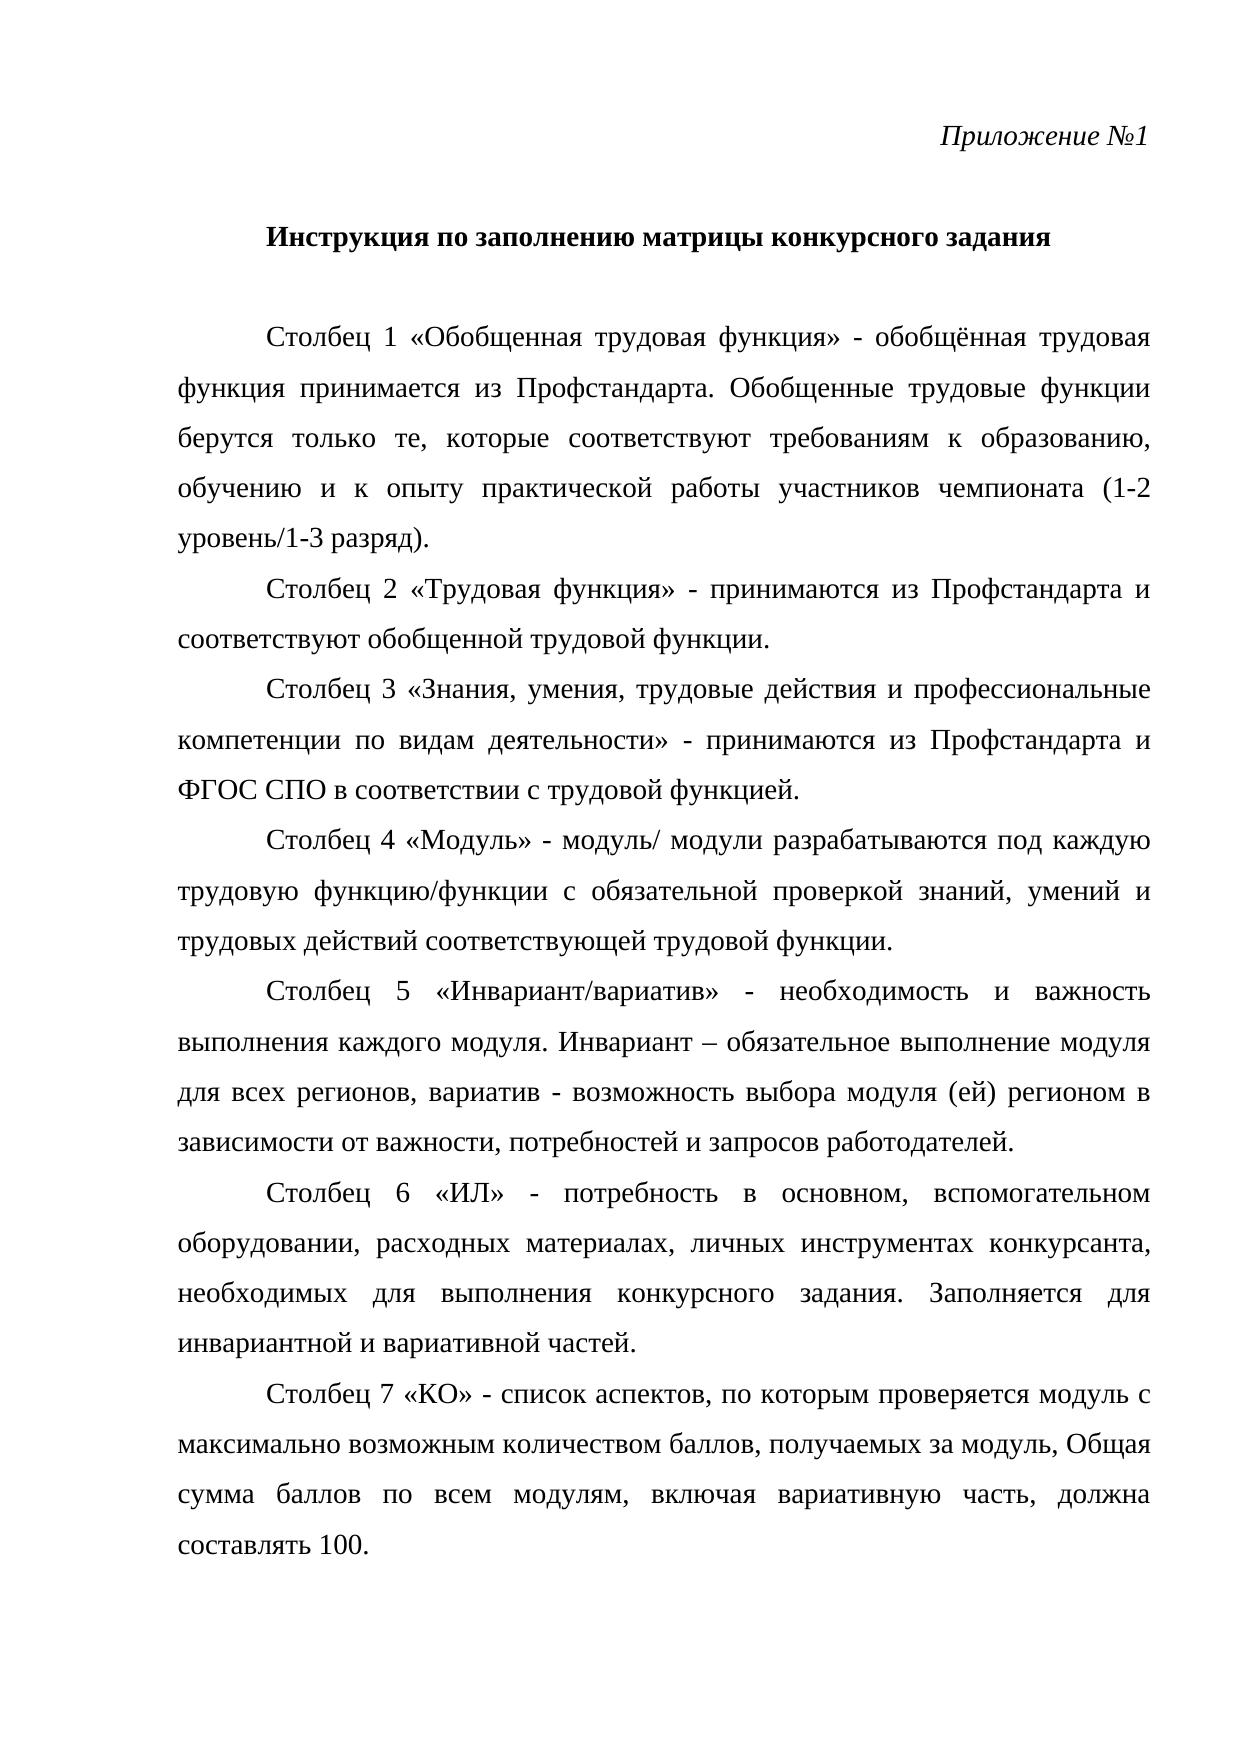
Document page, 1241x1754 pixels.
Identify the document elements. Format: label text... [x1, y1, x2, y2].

text Столбец 1 «Обобщенная трудовая функция» - обобщённая трудовая функция принимается из Профстандарта. Обобщенные трудовые функции берутся только те, которые соответствуют требованиям к образованию, обучению и к опыту практической работы участников чемпионата (1-2 уровень/1-3 разряд). [177, 319, 1152, 554]
text Столбец 7 «КО» - список аспектов, по которым проверяется модуль с максимально возможным количеством баллов, получаемых за модуль, Общая сумма баллов по всем модулям, включая вариативную часть, должна составлять 100. [177, 1376, 1152, 1560]
text Столбец 2 «Трудовая функция» - принимаются из Профстандарта и соответствуют обобщенной трудовой функции. [177, 571, 1152, 655]
text Столбец 3 «Знания, умения, трудовые действия и профессиональные компетенции по видам деятельности» - принимаются из Профстандарта и ФГОС СПО в соответствии с трудовой функцией. [177, 672, 1152, 806]
text Инструкция по заполнению матрицы конкурсного задания [177, 219, 1152, 252]
text Столбец 6 «ИЛ» - потребность в основном, вспомогательном оборудовании, расходных материалах, личных инструментах конкурсанта, необходимых для выполнения конкурсного задания. Заполняется для инвариантной и вариативной частей. [177, 1175, 1152, 1359]
text Столбец 4 «Модуль» - модуль/ модули разрабатываются под каждую трудовую функцию/функции с обязательной проверкой знаний, умений и трудовых действий соответствующей трудовой функции. [177, 822, 1152, 957]
text Столбец 5 «Инвариант/вариатив» - необходимость и важность выполнения каждого модуля. Инвариант – обязательное выполнение модуля для всех регионов, вариатив - возможность выбора модуля (ей) регионом в зависимости от важности, потребностей и запросов работодателей. [177, 973, 1152, 1158]
text Приложение №1 [177, 118, 1152, 152]
